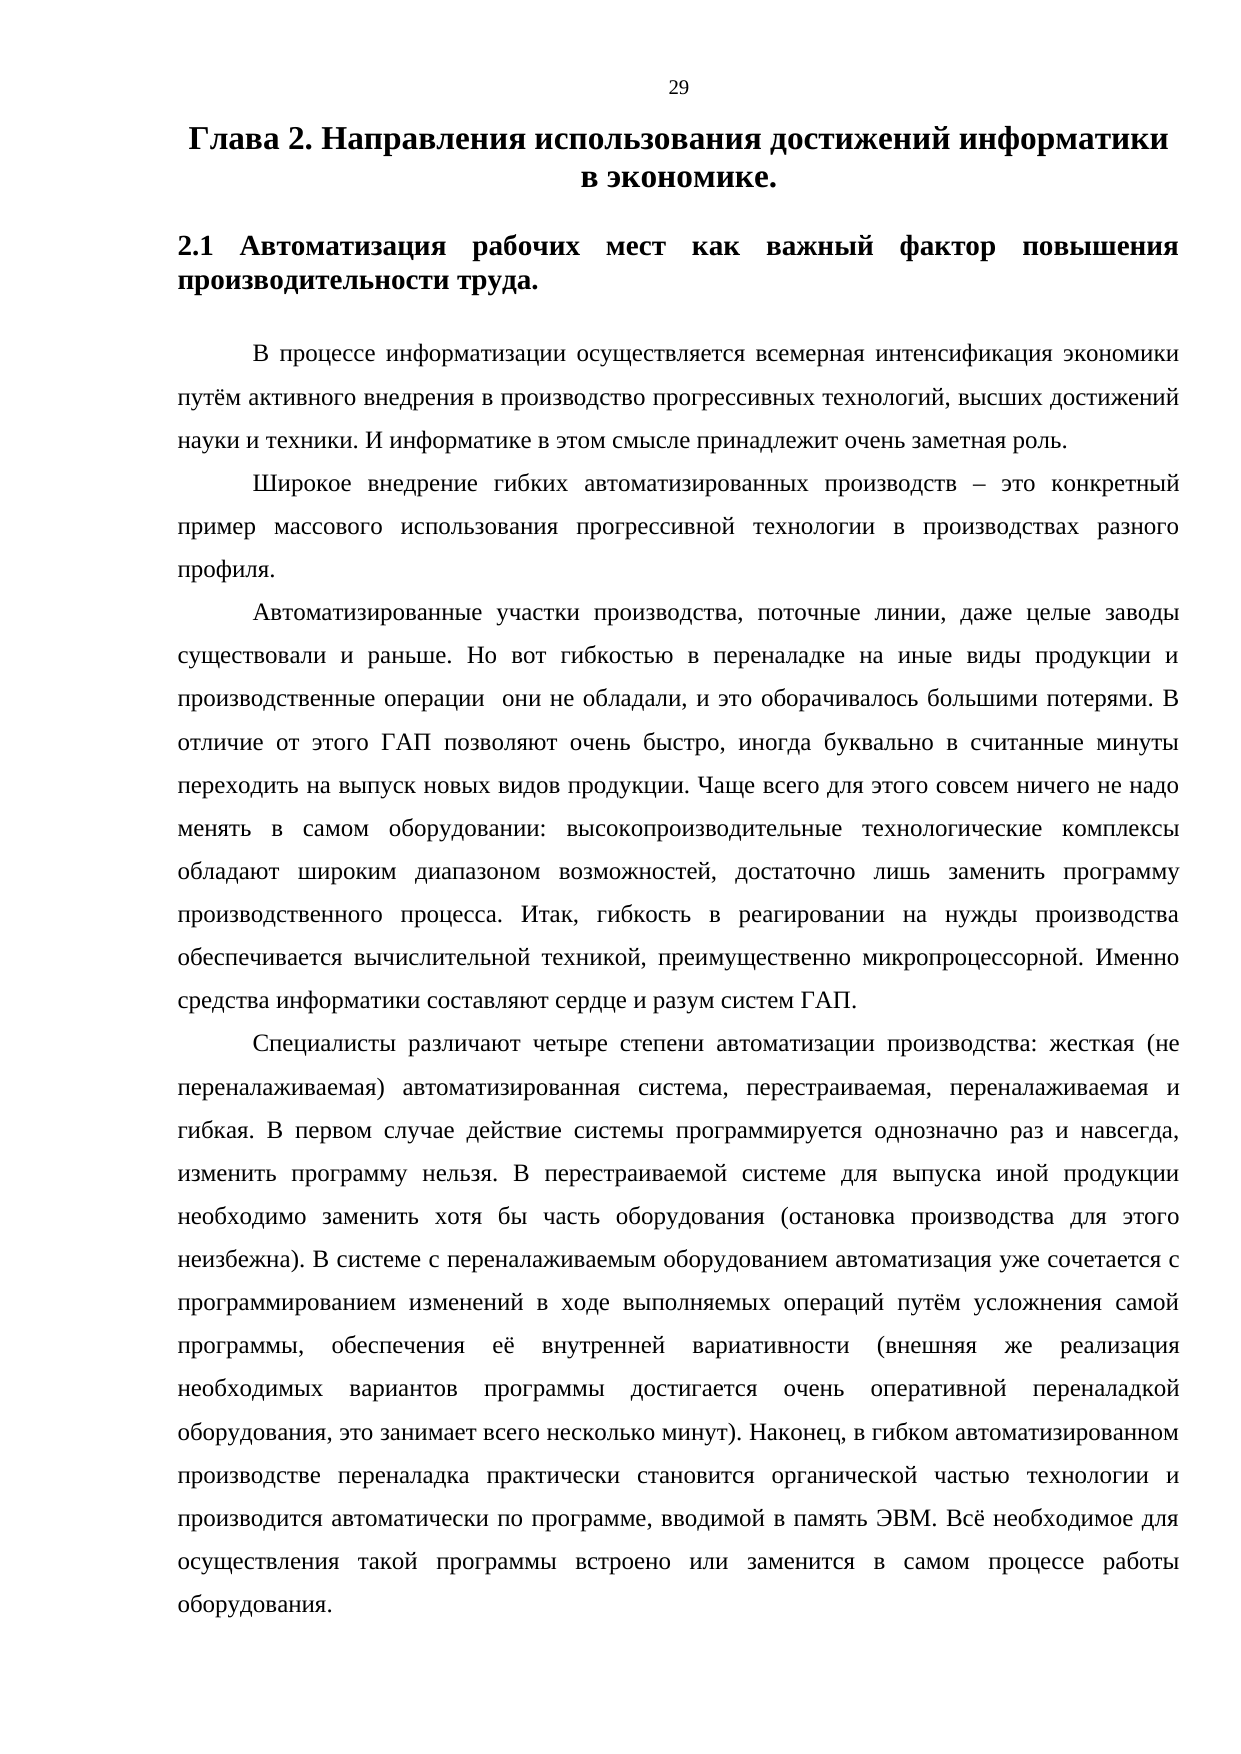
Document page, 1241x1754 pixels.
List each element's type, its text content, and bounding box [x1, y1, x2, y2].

text Глава 2. Направления использования достижений информатики в экономике. [177, 118, 1180, 195]
text Широкое внедрение гибких автоматизированных производств – это конкретный пример массового использования прогрессивной технологии в производствах разного профиля. [177, 468, 1180, 583]
text В процессе информатизации осуществляется всемерная интенсификация экономики путём активного внедрения в производство прогрессивных технологий, высших достижений науки и техники. И информатике в этом смысле принадлежит очень заметная роль. [177, 338, 1180, 453]
text Специалисты различают четыре степени автоматизации производства: жесткая (не переналаживаемая) автоматизированная система, перестраиваемая, переналаживаемая и гибкая. В первом случае действие системы программируется однозначно раз и навсегда, изменить программу нельзя. В перестраиваемой системе для выпуска иной продукции необходимо заменить хотя бы часть оборудования (остановка производства для этого неизбежна). В системе с переналаживаемым оборудованием автоматизация уже сочетается с программированием изменений в ходе выполняемых операций путём усложнения самой программы, обеспечения её внутренней вариативности (внешняя же реализация необходимых вариантов программы достигается очень оперативной переналадкой оборудования, это занимает всего несколько минут). Наконец, в гибком автоматизированном производстве переналадка практически становится органической частью технологии и производится автоматически по программе, вводимой в память ЭВМ. Всё необходимое для осуществления такой программы встроено или заменится в самом процессе работы оборудования. [177, 1028, 1180, 1618]
text 2.1 Автоматизация рабочих мест как важный фактор повышения производительности труда. [177, 228, 1180, 295]
text Автоматизированные участки производства, поточные линии, даже целые заводы существовали и раньше. Но вот гибкостью в переналадке на иные виды продукции и производственные операции они не обладали, и это оборачивалось большими потерями. В отличие от этого ГАП позволяют очень быстро, иногда буквально в считанные минуты переходить на выпуск новых видов продукции. Чаще всего для этого совсем ничего не надо менять в самом оборудовании: высокопроизводительные технологические комплексы обладают широким диапазоном возможностей, достаточно лишь заменить программу производственного процесса. Итак, гибкость в реагировании на нужды производства обеспечивается вычислительной техникой, преимущественно микропроцессорной. Именно средства информатики составляют сердце и разум систем ГАП. [177, 597, 1180, 1014]
